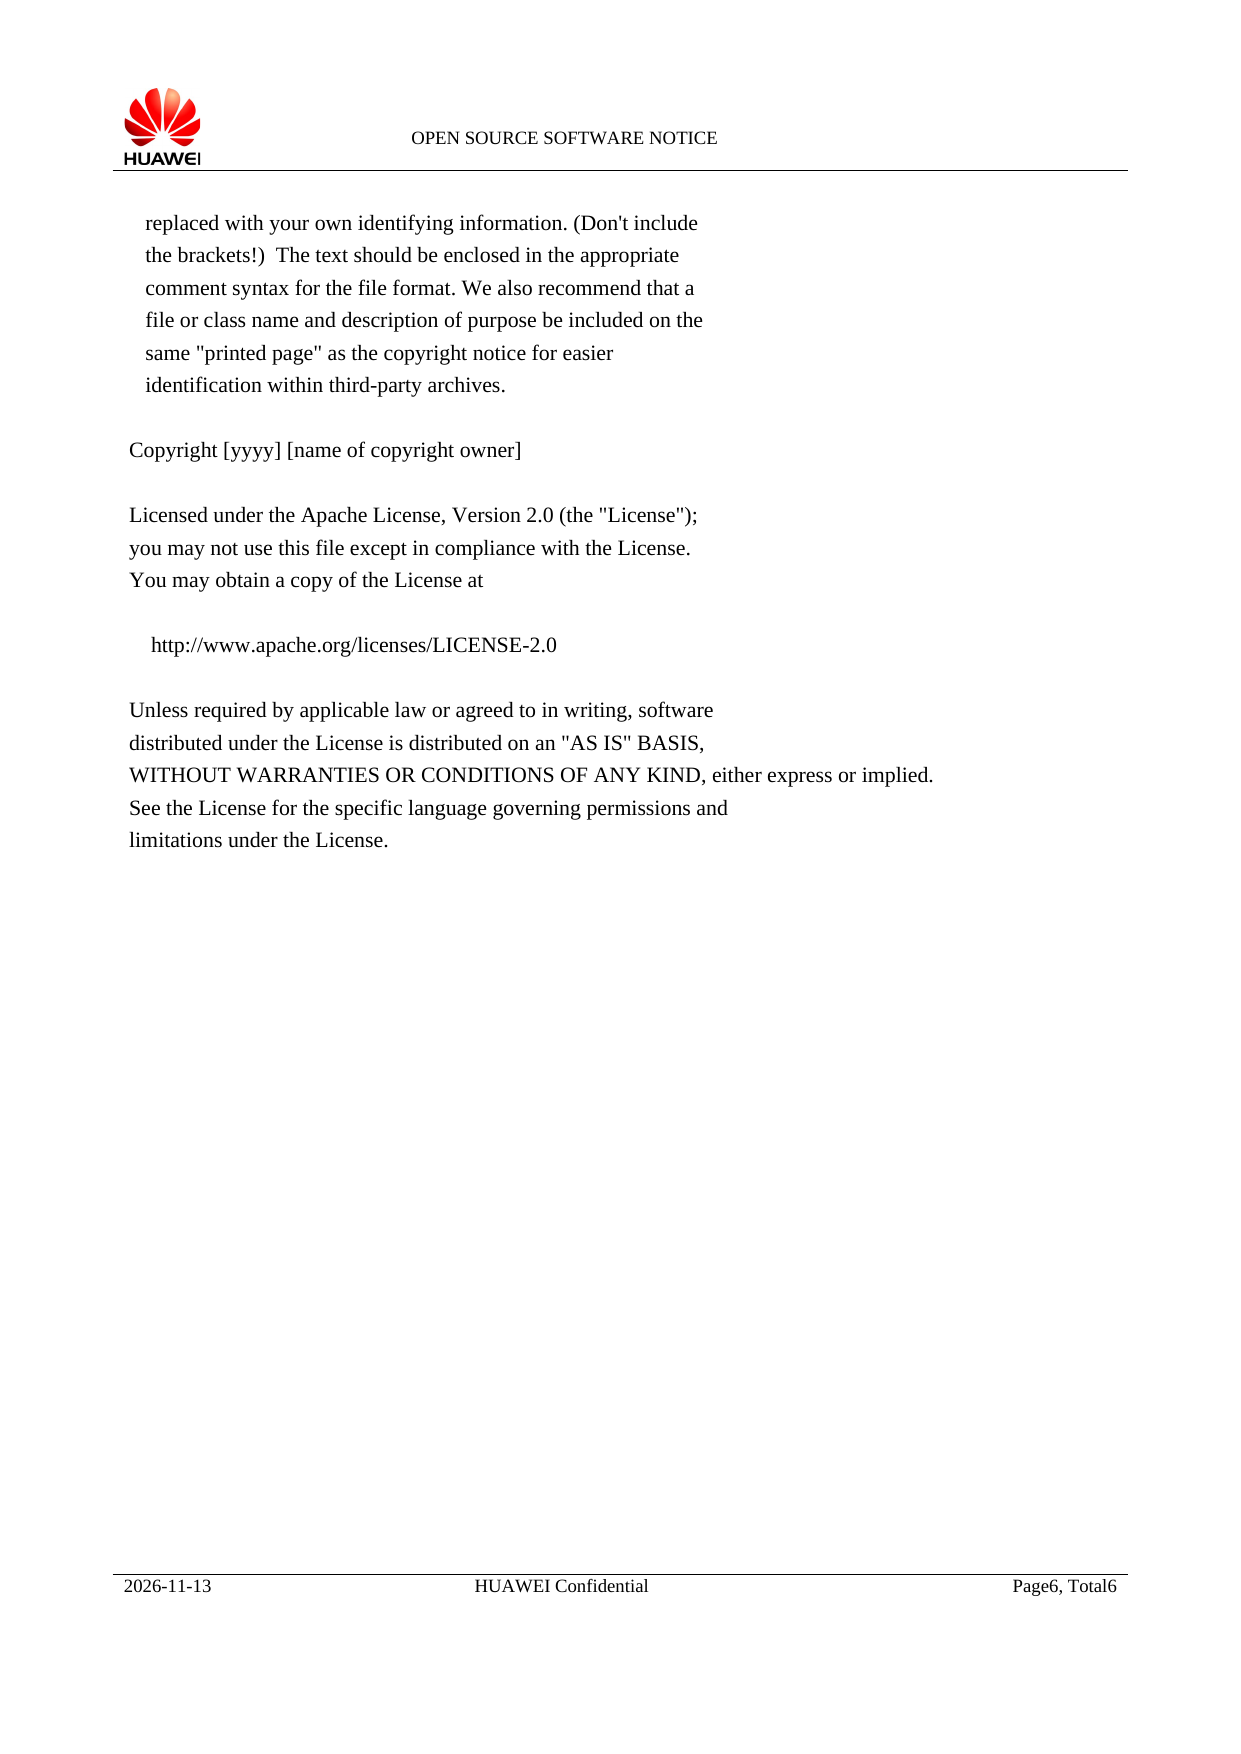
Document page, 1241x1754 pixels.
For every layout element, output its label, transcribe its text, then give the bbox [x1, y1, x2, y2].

picture [124, 88, 201, 165]
